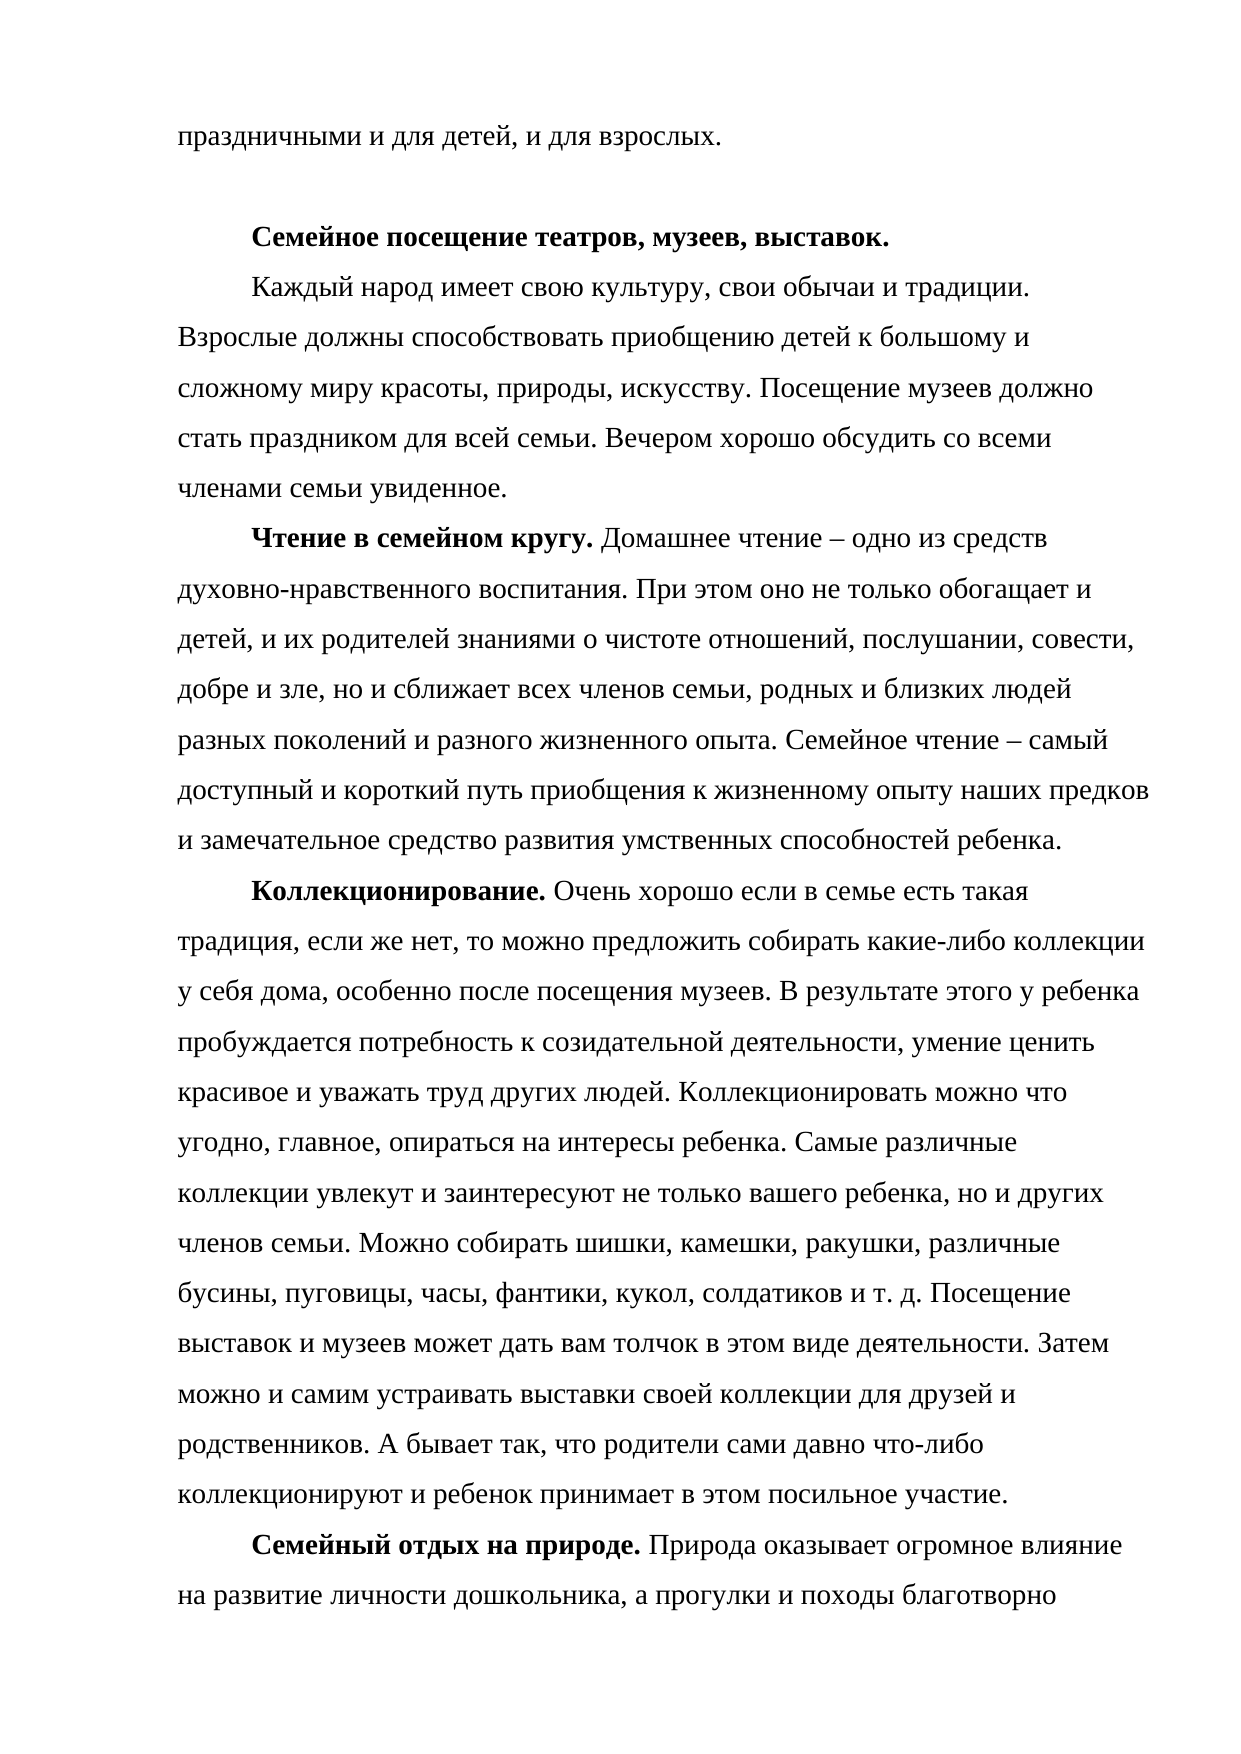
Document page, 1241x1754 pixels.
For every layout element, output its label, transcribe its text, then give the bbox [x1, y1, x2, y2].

text Коллекционирование. Очень хорошо если в семье есть такая традиция, если же нет, то можно предложить собирать какие-либо коллекции у себя дома, особенно после посещения музеев. В результате этого у ребенка пробуждается потребность к созидательной деятельности, умение ценить красивое и уважать труд других людей. Коллекционировать можно что угодно, главное, опираться на интересы ребенка. Самые различные коллекции увлекут и заинтересуют не только вашего ребенка, но и других членов семьи. Можно собирать шишки, камешки, ракушки, различные бусины, пуговицы, часы, фантики, кукол, солдатиков и т. д. Посещение выставок и музеев может дать вам толчок в этом виде деятельности. Затем можно и самим устраивать выставки своей коллекции для друзей и родственников. А бывает так, что родители сами давно что-либо коллекционируют и ребенок принимает в этом посильное участие. [177, 873, 1152, 1510]
text Каждый народ имеет свою культуру, свои обычаи и традиции. Взрослые должны способствовать приобщению детей к большому и сложному миру красоты, природы, искусству. Посещение музеев должно стать праздником для всей семьи. Вечером хорошо обсудить со всеми членами семьи увиденное. [177, 269, 1152, 504]
text Чтение в семейном кругу. Домашнее чтение – одно из средств духовно-нравственного воспитания. При этом оно не только обогащает и детей, и их родителей знаниями о чистоте отношений, послушании, совести, добре и зле, но и сближает всех членов семьи, родных и близких людей разных поколений и разного жизненного опыта. Семейное чтение – самый доступный и короткий путь приобщения к жизненному опыту наших предков и замечательное средство развития умственных способностей ребенка. [177, 521, 1152, 856]
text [177, 118, 1152, 152]
text Семейное посещение театров, музеев, выставок. [177, 219, 1152, 252]
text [177, 1527, 1152, 1611]
